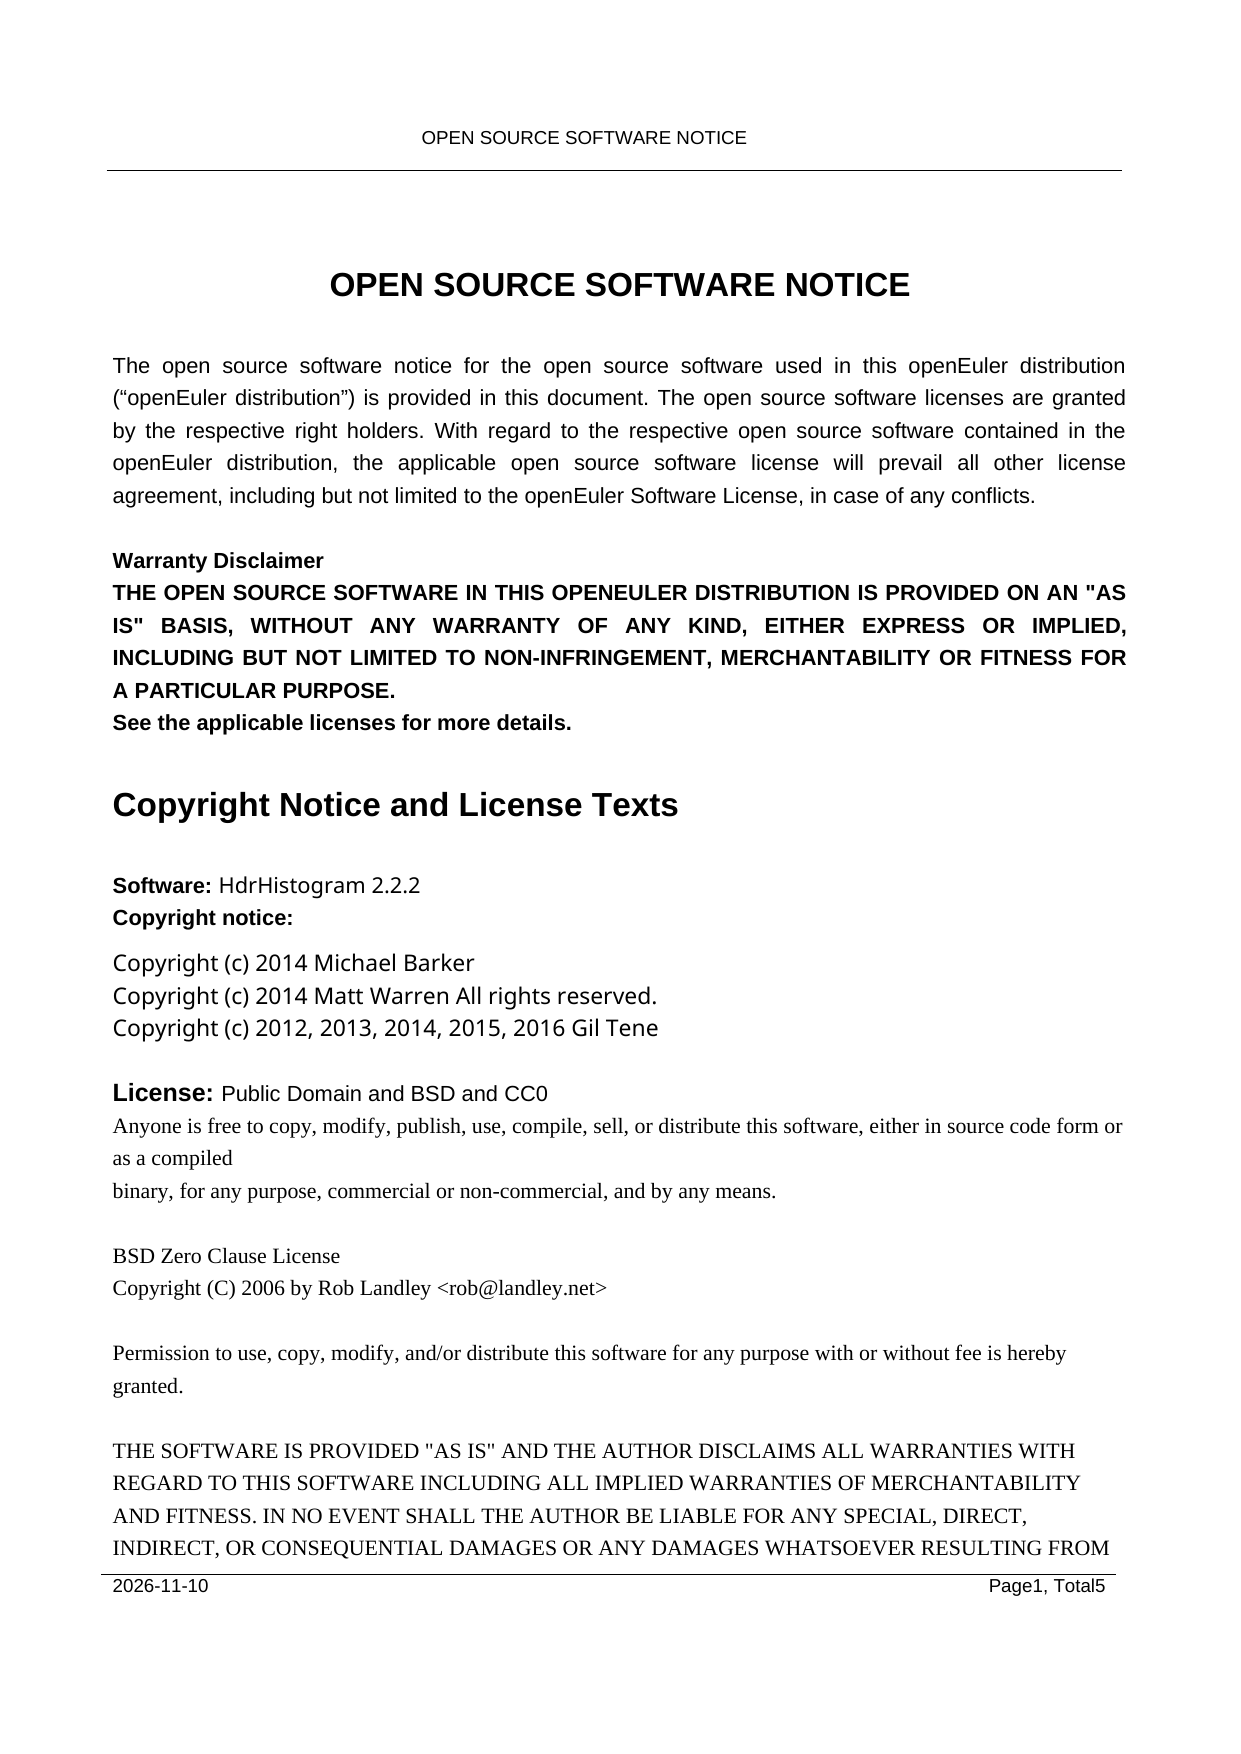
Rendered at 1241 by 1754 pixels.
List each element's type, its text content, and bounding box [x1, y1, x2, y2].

text THE OPEN SOURCE SOFTWARE IN THIS OPENEULER DISTRIBUTION IS PROVIDED ON AN "AS IS" BASIS, WITHOUT ANY WARRANTY OF ANY KIND, EITHER EXPRESS OR IMPLIED, INCLUDING BUT NOT LIMITED TO NON-INFRINGEMENT, MERCHANTABILITY OR FITNESS FOR A PARTICULAR PURPOSE. See the applicable licenses for more details. [112, 576, 1128, 739]
title Software: HdrHistogram 2.2.2 [112, 869, 1128, 901]
text Copyright (c) 2014 Michael Barker Copyright (c) 2014 Matt Warren All rights reserved. Copyright (c) 2012, 2013, 2014, 2015, 2016 Gil Tene [112, 947, 1128, 1077]
text OPEN SOURCE SOFTWARE NOTICE [112, 251, 1128, 316]
text Copyright notice: [112, 901, 1128, 934]
text License: Public Domain and BSD and CC0 [112, 1077, 1128, 1109]
text The open source software notice for the open source software used in this openEuler distribution (“openEuler distribution”) is provided in this document. The open source software licenses are granted by the respective right holders. With regard to the respective open source software contained in the openEuler distribution, the applicable open source software license will prevail all other license agreement, including but not limited to the openEuler Software License, in case of any conflicts. [112, 349, 1128, 511]
text Copyright Notice and License Texts [112, 771, 1128, 836]
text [112, 1109, 1128, 1564]
text Warranty Disclaimer [112, 544, 1128, 576]
